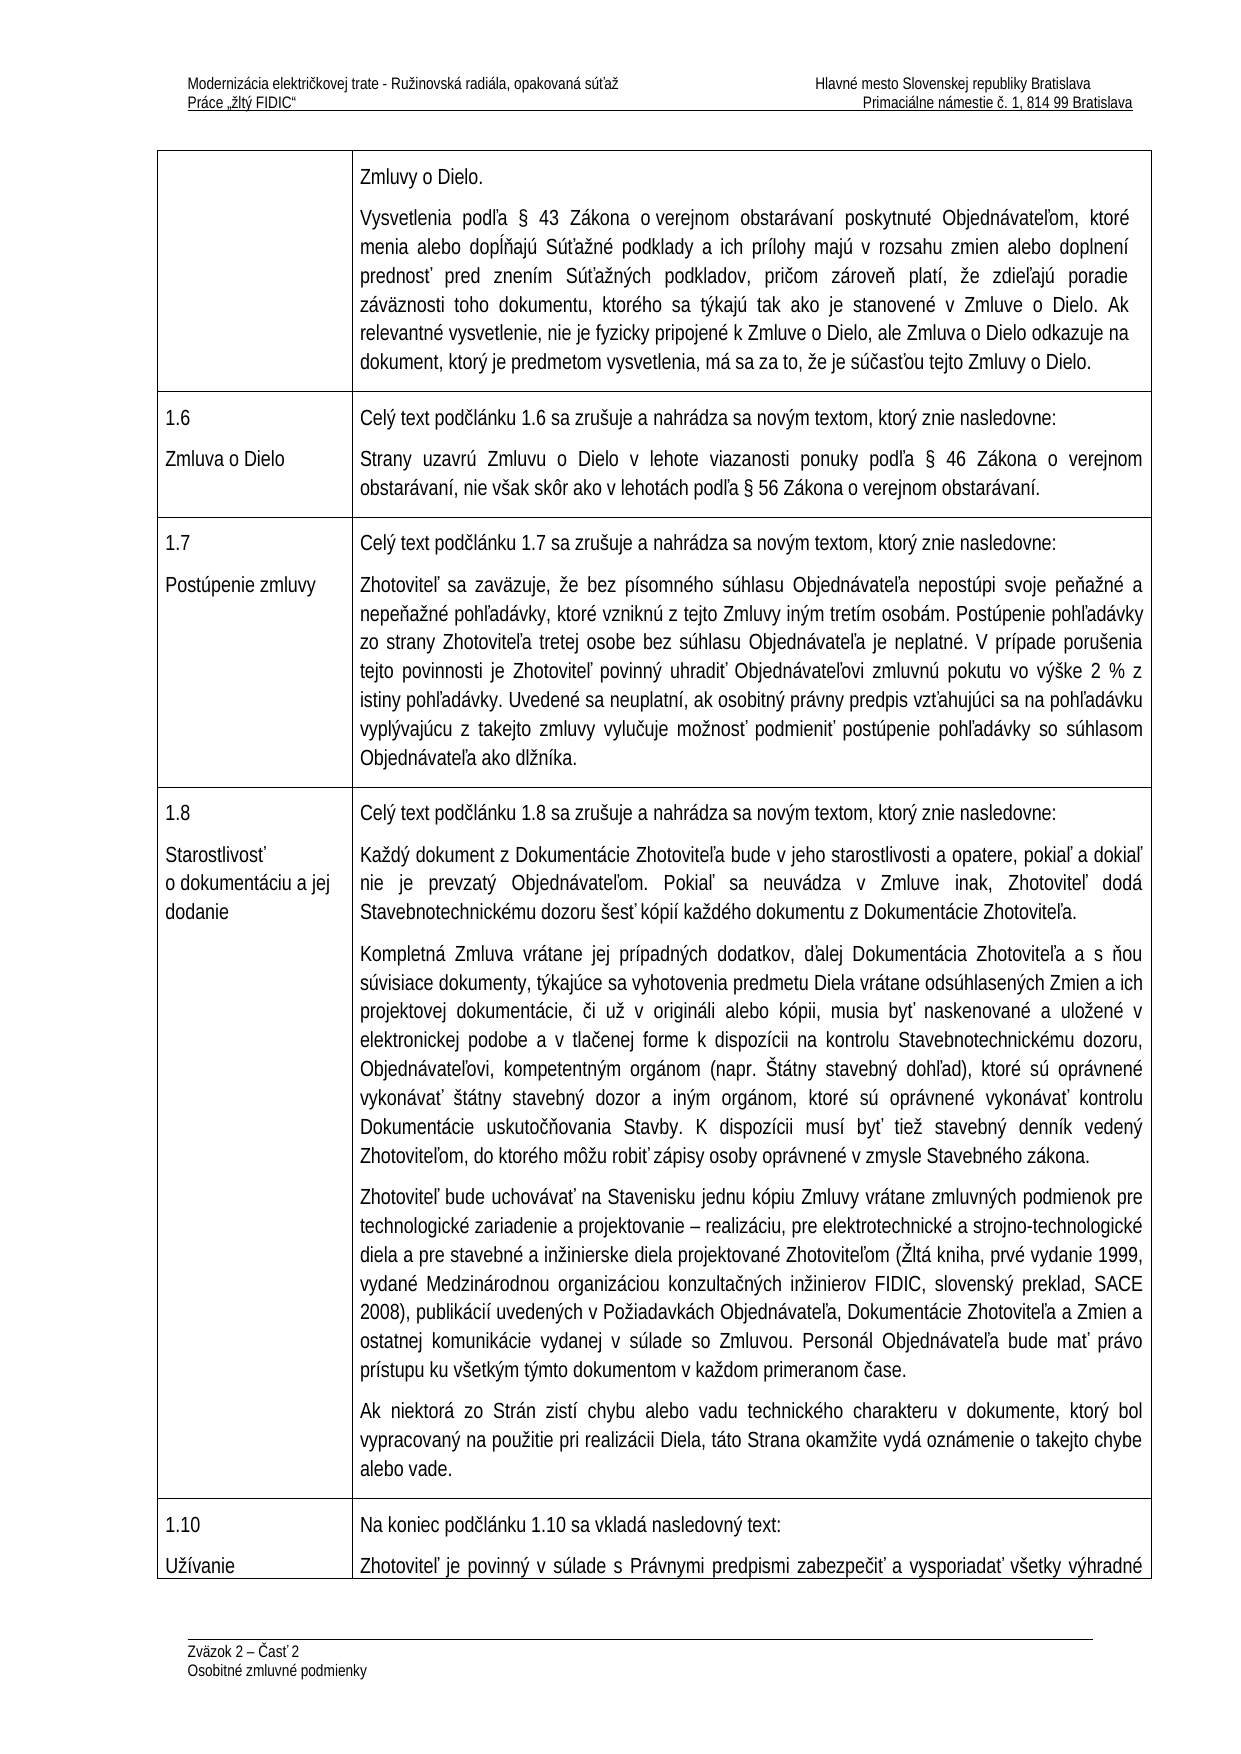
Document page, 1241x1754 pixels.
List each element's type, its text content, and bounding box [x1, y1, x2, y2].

table_cell Celý text podčlánku 1.8 sa zrušuje a nahrádza sa novým textom, ktorý znie nasledovne: Každý dokument z Dokumentácie Zhotoviteľa bude v jeho starostlivosti a opatere, pokiaľ a dokiaľ nie je prevzatý Objednávateľom. Pokiaľ sa neuvádza v Zmluve inak, Zhotoviteľ dodá Stavebnotechnickému dozoru šesť kópií každého dokumentu z Dokumentácie Zhotoviteľa. Kompletná Zmluva vrátane jej prípadných dodatkov, ďalej Dokumentácia Zhotoviteľa a s ňou súvisiace dokumenty, týkajúce sa vyhotovenia predmetu Diela vrátane odsúhlasených Zmien a ich projektovej dokumentácie, či už v origináli alebo kópii, musia byť naskenované a uložené v elektronickej podobe a v tlačenej forme k dispozícii na kontrolu Stavebnotechnickému dozoru, Objednávateľovi, kompetentným orgánom (napr. Štátny stavebný dohľad), ktoré sú oprávnené vykonávať štátny stavebný dozor a iným orgánom, ktoré sú oprávnené vykonávať kontrolu Dokumentácie uskutočňovania Stavby. K dispozícii musí byť tiež stavebný denník vedený Zhotoviteľom, do ktorého môžu robiť zápisy osoby oprávnené v zmysle Stavebného zákona. Zhotoviteľ bude uchovávať na Stavenisku jednu kópiu Zmluvy vrátane zmluvných podmienok pre technologické zariadenie a projektovanie – realizáciu, pre elektrotechnické a strojno-technologické diela a pre stavebné a inžinierske diela projektované Zhotoviteľom (Žltá kniha, prvé vydanie 1999, vydané Medzinárodnou organizáciou konzultačných inžinierov FIDIC, slovenský preklad, SACE 2008), publikácií uvedených v Požiadavkách Objednávateľa, Dokumentácie Zhotoviteľa a Zmien a ostatnej komunikácie vydanej v súlade so Zmluvou. Personál Objednávateľa bude mať právo prístupu ku všetkým týmto dokumentom v každom primeranom čase. Ak niektorá zo Strán zistí chybu alebo vadu technického charakteru v dokumente, ktorý bol vypracovaný na použitie pri realizácii Diela, táto Strana okamžite vydá oznámenie o takejto chybe alebo vade. [353, 788, 1151, 1498]
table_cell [353, 1499, 1151, 1578]
table_cell Celý text podčlánku 1.7 sa zrušuje a nahrádza sa novým textom, ktorý znie nasledovne: Zhotoviteľ sa zaväzuje, že bez písomného súhlasu Objednávateľa nepostúpi svoje peňažné a nepeňažné pohľadávky, ktoré vzniknú z tejto Zmluvy iným tretím osobám. Postúpenie pohľadávky zo strany Zhotoviteľa tretej osobe bez súhlasu Objednávateľa je neplatné. V prípade porušenia tejto povinnosti je Zhotoviteľ povinný uhradiť Objednávateľovi zmluvnú pokutu vo výške 2 % z istiny pohľadávky. Uvedené sa neuplatní, ak osobitný právny predpis vzťahujúci sa na pohľadávku vyplývajúcu z takejto zmluvy vylučuje možnosť podmieniť postúpenie pohľadávky so súhlasom Objednávateľa ako dlžníka. [353, 518, 1151, 787]
table_cell 1.6 Zmluva o Dielo [158, 392, 352, 517]
table_cell 1.8 Starostlivosť o dokumentáciu a jej dodanie [158, 788, 352, 1498]
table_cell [158, 1499, 352, 1578]
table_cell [353, 151, 1151, 391]
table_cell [158, 151, 352, 391]
table_cell Celý text podčlánku 1.6 sa zrušuje a nahrádza sa novým textom, ktorý znie nasledovne: Strany uzavrú Zmluvu o Dielo v lehote viazanosti ponuky podľa § 46 Zákona o verejnom obstarávaní, nie však skôr ako v lehotách podľa § 56 Zákona o verejnom obstarávaní. [353, 392, 1151, 517]
table_cell 1.7 Postúpenie zmluvy [158, 518, 352, 787]
